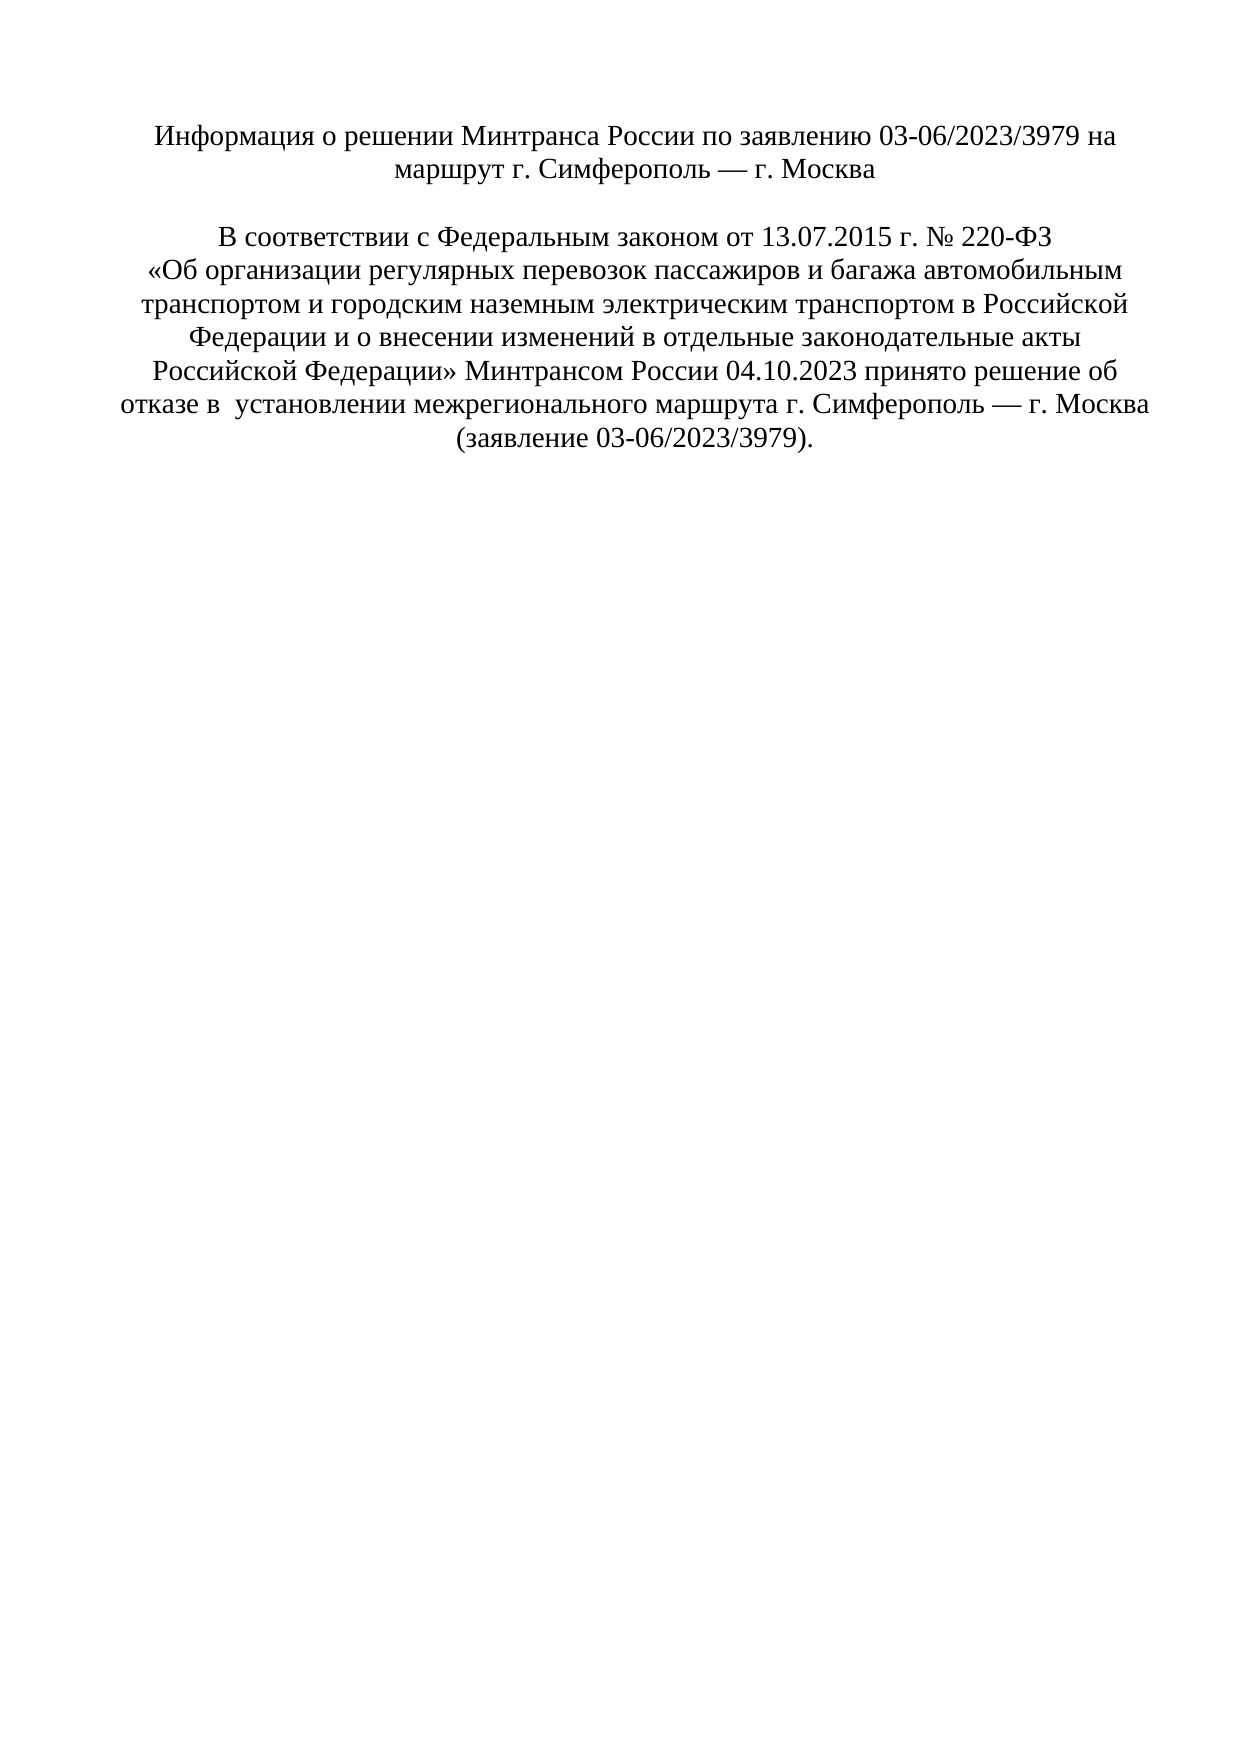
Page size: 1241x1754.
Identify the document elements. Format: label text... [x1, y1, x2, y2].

text В соответствии с Федеральным законом от 13.07.2015 г. № 220-ФЗ «Об организации регулярных перевозок пассажиров и багажа автомобильным транспортом и городским наземным электрическим транспортом в Российской Федерации и о внесении изменений в отдельные законодательные акты Российской Федерации» Минтрансом России 04.10.2023 принято решение об отказе в установлении межрегионального маршрута г. Симферополь — г. Москва (заявление 03-06/2023/3979). [118, 219, 1152, 453]
text Информация о решении Минтранса России по заявлению 03-06/2023/3979 на маршрут г. Симферополь — г. Москва [118, 118, 1152, 185]
